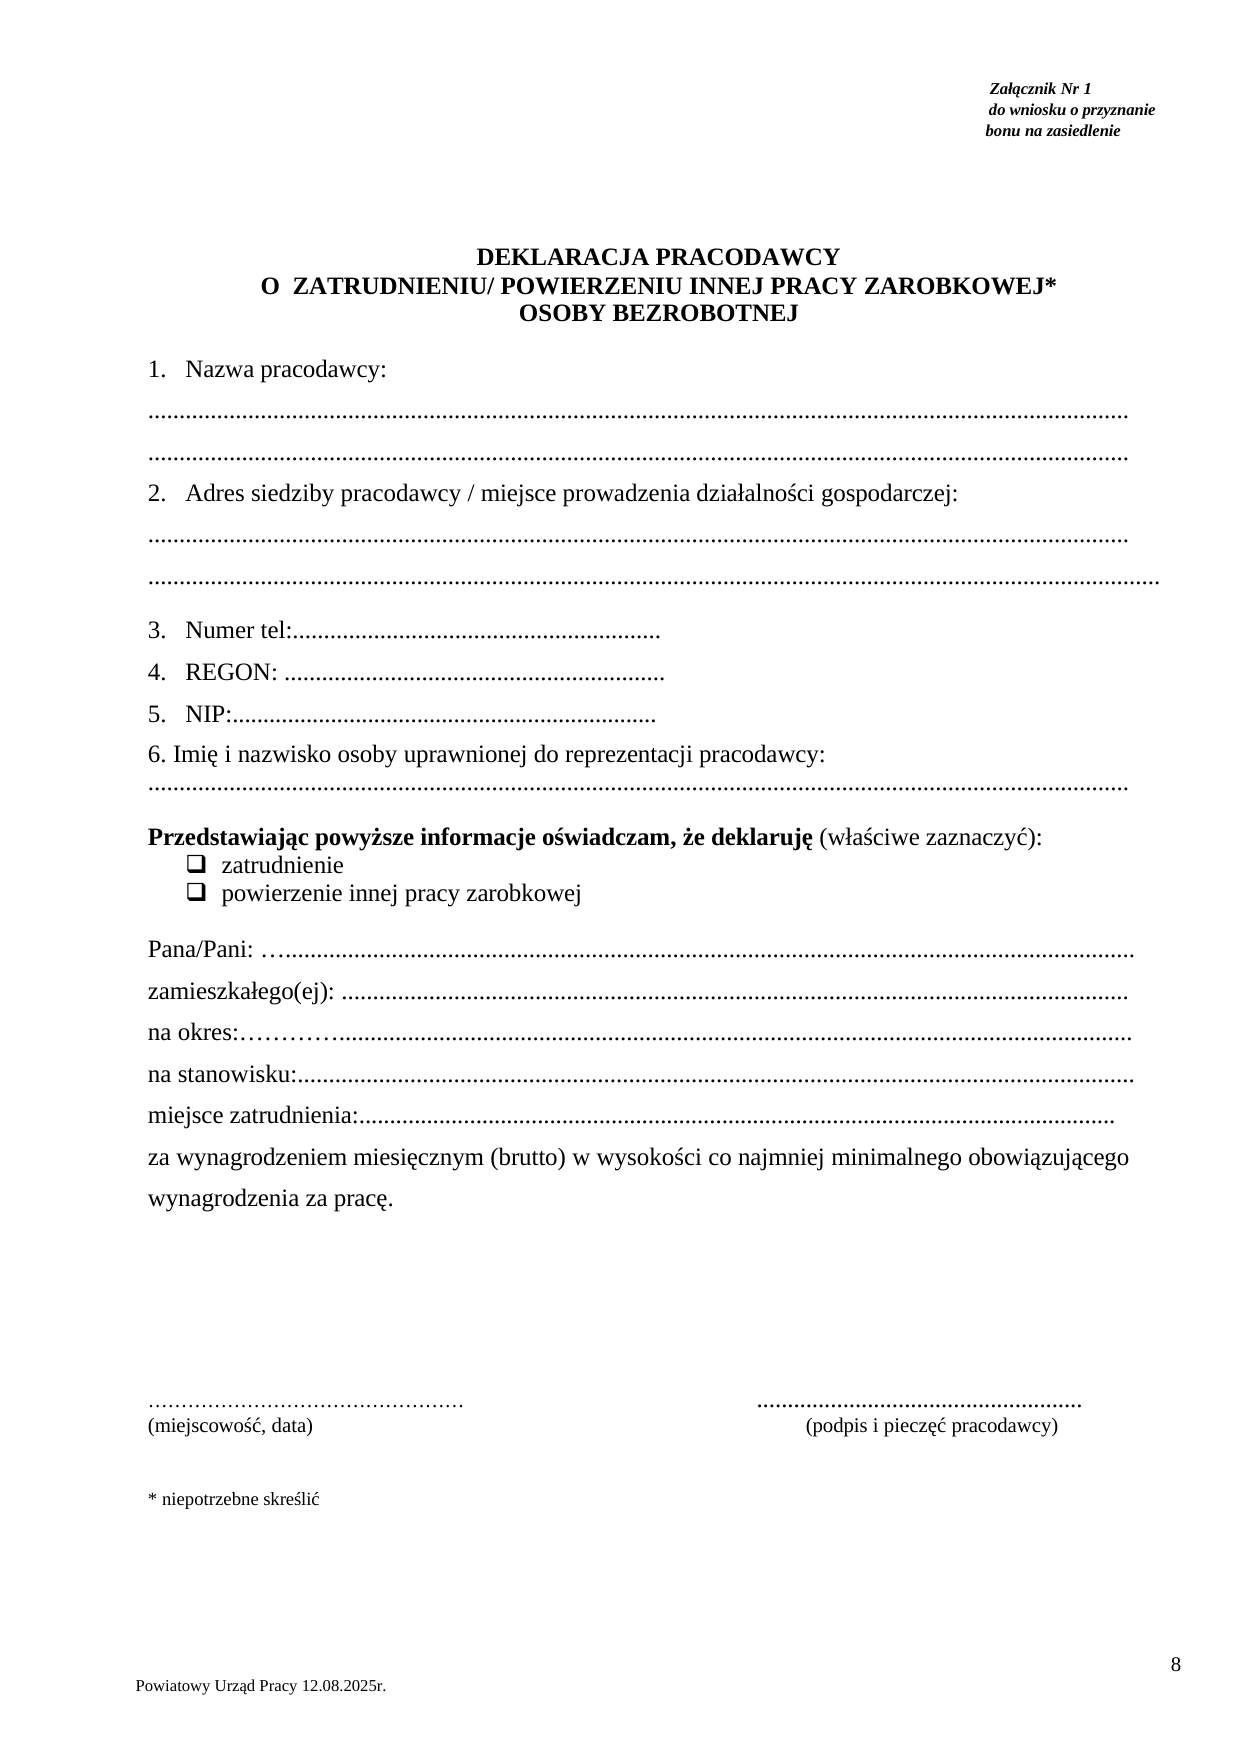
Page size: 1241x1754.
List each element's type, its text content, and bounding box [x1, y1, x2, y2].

text 5. NIP:..................................................................... [148, 699, 1181, 727]
text .................................................................................................................................................................. [148, 561, 1164, 590]
text ............................................................................................................................................................. [148, 437, 1181, 465]
text 3. Numer tel:........................................................... [148, 615, 1164, 644]
text Załącznik Nr 1 [135, 77, 1093, 98]
text miejsce zatrudnienia:........................................................................................................................... [148, 1100, 1181, 1129]
text O ZATRUDNIENIU/ POWIERZENIU INNEJ PRACY ZAROBKOWEJ* OSOBY BEZROBOTNEJ [249, 272, 1068, 327]
text zamieszkałego(ej): .............................................................................................................................. [148, 976, 1181, 1004]
text bonu na zasiedlenie [135, 119, 1150, 141]
text (miejscowość, data) (podpis i pieczęć pracodawcy) [148, 1414, 1181, 1437]
text * niepotrzebne skreślić [148, 1488, 1181, 1509]
text do wniosku o przyznanie [135, 98, 1183, 119]
list Adres siedziby pracodawcy / miejsce prowadzenia działalności gospodarczej: [148, 478, 1181, 507]
text za wynagrodzeniem miesięcznym (brutto) w wysokości co najmniej minimalnego obowiązującego wynagrodzenia za pracę. [148, 1142, 1166, 1212]
text Pana/Pani: …........................................................................................................................................ [148, 934, 1181, 963]
list Imię i nazwisko osoby uprawnionej do reprezentacji pracodawcy: [148, 740, 1181, 768]
text ............................................................................................................................................................. [148, 768, 1181, 796]
text na stanowisku:...................................................................................................................................... [148, 1059, 1181, 1087]
text ………………………………………… ..................................................... [148, 1385, 1181, 1414]
text ............................................................................................................................................................. [148, 519, 1181, 548]
text 4. REGON: ............................................................. [148, 657, 1181, 686]
text ............................................................................................................................................................. [148, 395, 1181, 424]
list powierzenie innej pracy zarobkowej [185, 879, 1181, 907]
list Nazwa pracodawcy: [148, 354, 1181, 382]
list zatrudnienie [185, 851, 1181, 879]
text DEKLARACJA PRACODAWCY [179, 243, 1138, 271]
text Przedstawiając powyższe informacje oświadczam, że deklaruję (właściwe zaznaczyć): [148, 823, 1181, 851]
text na okres:…………............................................................................................................................... [148, 1017, 1181, 1046]
